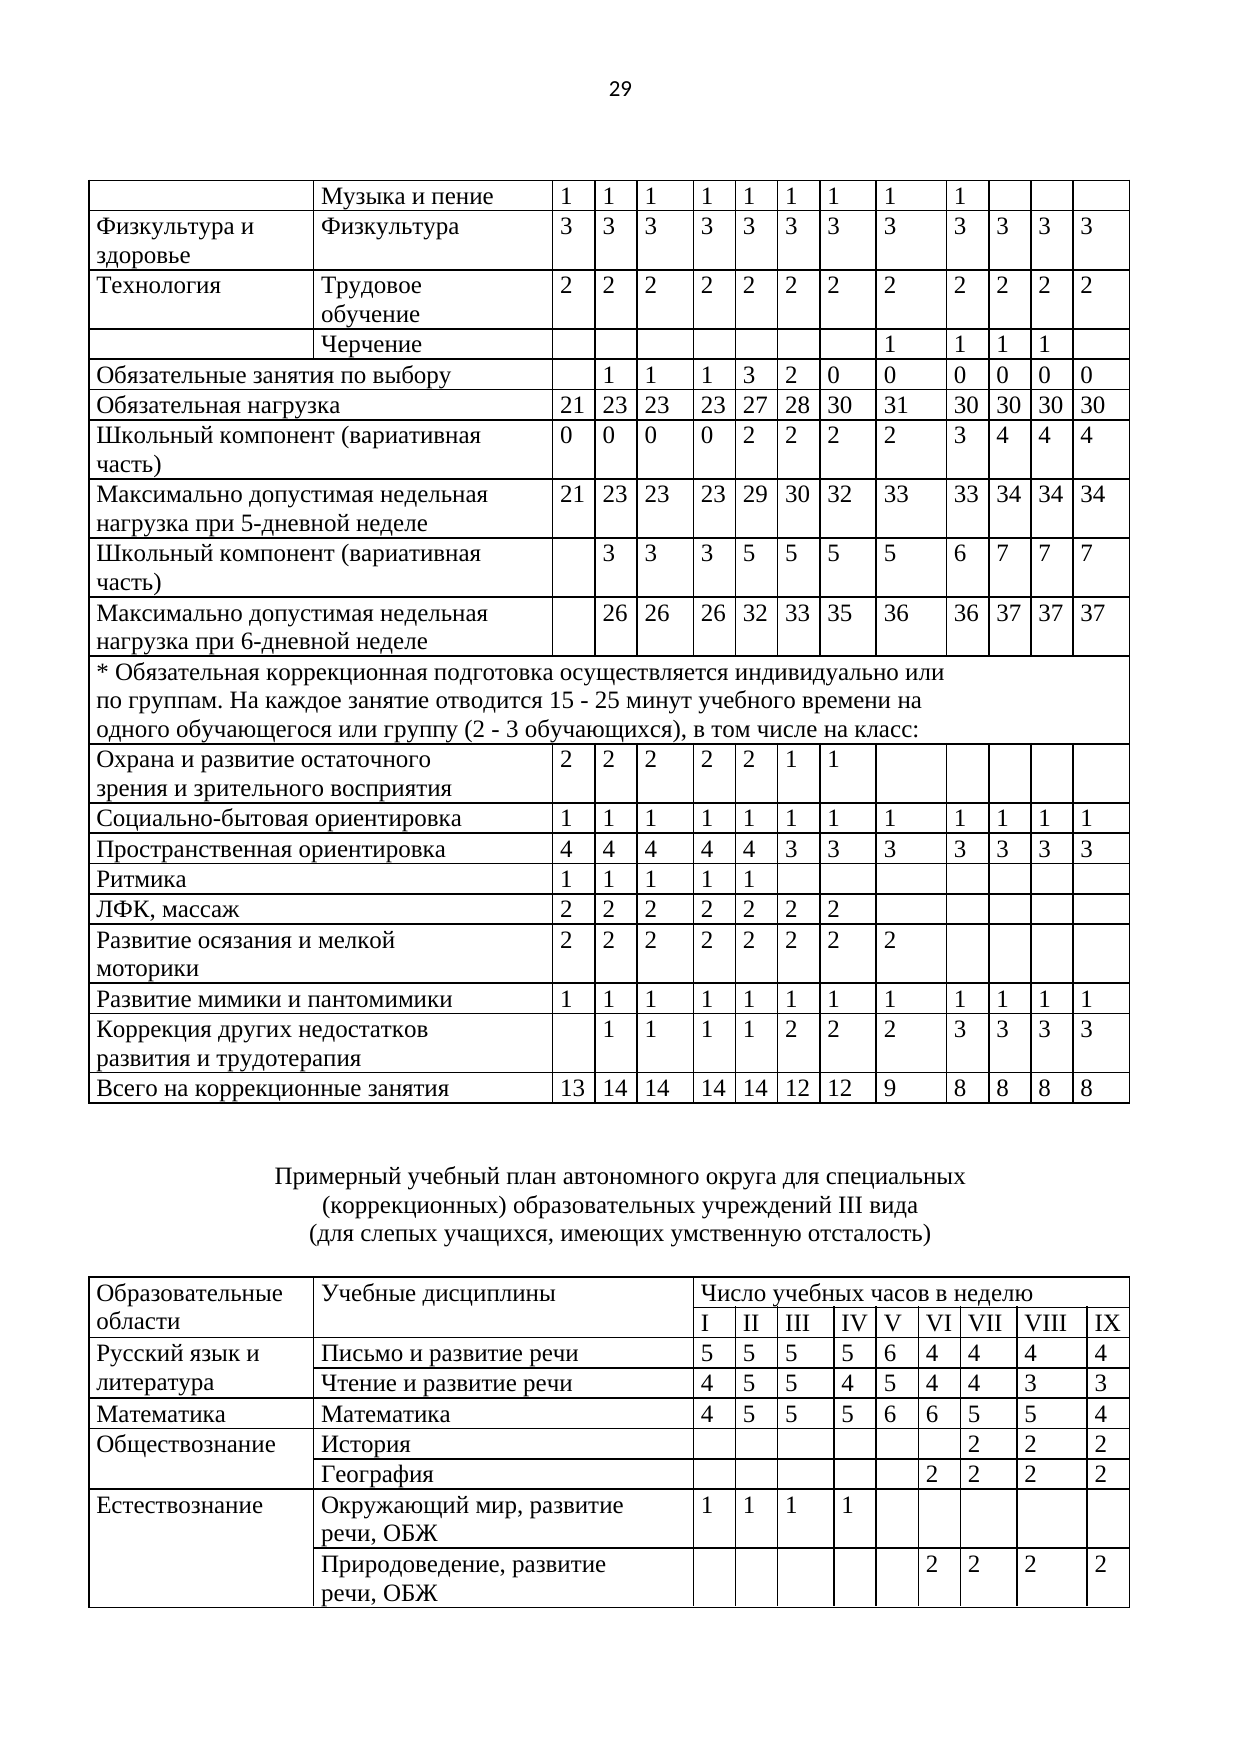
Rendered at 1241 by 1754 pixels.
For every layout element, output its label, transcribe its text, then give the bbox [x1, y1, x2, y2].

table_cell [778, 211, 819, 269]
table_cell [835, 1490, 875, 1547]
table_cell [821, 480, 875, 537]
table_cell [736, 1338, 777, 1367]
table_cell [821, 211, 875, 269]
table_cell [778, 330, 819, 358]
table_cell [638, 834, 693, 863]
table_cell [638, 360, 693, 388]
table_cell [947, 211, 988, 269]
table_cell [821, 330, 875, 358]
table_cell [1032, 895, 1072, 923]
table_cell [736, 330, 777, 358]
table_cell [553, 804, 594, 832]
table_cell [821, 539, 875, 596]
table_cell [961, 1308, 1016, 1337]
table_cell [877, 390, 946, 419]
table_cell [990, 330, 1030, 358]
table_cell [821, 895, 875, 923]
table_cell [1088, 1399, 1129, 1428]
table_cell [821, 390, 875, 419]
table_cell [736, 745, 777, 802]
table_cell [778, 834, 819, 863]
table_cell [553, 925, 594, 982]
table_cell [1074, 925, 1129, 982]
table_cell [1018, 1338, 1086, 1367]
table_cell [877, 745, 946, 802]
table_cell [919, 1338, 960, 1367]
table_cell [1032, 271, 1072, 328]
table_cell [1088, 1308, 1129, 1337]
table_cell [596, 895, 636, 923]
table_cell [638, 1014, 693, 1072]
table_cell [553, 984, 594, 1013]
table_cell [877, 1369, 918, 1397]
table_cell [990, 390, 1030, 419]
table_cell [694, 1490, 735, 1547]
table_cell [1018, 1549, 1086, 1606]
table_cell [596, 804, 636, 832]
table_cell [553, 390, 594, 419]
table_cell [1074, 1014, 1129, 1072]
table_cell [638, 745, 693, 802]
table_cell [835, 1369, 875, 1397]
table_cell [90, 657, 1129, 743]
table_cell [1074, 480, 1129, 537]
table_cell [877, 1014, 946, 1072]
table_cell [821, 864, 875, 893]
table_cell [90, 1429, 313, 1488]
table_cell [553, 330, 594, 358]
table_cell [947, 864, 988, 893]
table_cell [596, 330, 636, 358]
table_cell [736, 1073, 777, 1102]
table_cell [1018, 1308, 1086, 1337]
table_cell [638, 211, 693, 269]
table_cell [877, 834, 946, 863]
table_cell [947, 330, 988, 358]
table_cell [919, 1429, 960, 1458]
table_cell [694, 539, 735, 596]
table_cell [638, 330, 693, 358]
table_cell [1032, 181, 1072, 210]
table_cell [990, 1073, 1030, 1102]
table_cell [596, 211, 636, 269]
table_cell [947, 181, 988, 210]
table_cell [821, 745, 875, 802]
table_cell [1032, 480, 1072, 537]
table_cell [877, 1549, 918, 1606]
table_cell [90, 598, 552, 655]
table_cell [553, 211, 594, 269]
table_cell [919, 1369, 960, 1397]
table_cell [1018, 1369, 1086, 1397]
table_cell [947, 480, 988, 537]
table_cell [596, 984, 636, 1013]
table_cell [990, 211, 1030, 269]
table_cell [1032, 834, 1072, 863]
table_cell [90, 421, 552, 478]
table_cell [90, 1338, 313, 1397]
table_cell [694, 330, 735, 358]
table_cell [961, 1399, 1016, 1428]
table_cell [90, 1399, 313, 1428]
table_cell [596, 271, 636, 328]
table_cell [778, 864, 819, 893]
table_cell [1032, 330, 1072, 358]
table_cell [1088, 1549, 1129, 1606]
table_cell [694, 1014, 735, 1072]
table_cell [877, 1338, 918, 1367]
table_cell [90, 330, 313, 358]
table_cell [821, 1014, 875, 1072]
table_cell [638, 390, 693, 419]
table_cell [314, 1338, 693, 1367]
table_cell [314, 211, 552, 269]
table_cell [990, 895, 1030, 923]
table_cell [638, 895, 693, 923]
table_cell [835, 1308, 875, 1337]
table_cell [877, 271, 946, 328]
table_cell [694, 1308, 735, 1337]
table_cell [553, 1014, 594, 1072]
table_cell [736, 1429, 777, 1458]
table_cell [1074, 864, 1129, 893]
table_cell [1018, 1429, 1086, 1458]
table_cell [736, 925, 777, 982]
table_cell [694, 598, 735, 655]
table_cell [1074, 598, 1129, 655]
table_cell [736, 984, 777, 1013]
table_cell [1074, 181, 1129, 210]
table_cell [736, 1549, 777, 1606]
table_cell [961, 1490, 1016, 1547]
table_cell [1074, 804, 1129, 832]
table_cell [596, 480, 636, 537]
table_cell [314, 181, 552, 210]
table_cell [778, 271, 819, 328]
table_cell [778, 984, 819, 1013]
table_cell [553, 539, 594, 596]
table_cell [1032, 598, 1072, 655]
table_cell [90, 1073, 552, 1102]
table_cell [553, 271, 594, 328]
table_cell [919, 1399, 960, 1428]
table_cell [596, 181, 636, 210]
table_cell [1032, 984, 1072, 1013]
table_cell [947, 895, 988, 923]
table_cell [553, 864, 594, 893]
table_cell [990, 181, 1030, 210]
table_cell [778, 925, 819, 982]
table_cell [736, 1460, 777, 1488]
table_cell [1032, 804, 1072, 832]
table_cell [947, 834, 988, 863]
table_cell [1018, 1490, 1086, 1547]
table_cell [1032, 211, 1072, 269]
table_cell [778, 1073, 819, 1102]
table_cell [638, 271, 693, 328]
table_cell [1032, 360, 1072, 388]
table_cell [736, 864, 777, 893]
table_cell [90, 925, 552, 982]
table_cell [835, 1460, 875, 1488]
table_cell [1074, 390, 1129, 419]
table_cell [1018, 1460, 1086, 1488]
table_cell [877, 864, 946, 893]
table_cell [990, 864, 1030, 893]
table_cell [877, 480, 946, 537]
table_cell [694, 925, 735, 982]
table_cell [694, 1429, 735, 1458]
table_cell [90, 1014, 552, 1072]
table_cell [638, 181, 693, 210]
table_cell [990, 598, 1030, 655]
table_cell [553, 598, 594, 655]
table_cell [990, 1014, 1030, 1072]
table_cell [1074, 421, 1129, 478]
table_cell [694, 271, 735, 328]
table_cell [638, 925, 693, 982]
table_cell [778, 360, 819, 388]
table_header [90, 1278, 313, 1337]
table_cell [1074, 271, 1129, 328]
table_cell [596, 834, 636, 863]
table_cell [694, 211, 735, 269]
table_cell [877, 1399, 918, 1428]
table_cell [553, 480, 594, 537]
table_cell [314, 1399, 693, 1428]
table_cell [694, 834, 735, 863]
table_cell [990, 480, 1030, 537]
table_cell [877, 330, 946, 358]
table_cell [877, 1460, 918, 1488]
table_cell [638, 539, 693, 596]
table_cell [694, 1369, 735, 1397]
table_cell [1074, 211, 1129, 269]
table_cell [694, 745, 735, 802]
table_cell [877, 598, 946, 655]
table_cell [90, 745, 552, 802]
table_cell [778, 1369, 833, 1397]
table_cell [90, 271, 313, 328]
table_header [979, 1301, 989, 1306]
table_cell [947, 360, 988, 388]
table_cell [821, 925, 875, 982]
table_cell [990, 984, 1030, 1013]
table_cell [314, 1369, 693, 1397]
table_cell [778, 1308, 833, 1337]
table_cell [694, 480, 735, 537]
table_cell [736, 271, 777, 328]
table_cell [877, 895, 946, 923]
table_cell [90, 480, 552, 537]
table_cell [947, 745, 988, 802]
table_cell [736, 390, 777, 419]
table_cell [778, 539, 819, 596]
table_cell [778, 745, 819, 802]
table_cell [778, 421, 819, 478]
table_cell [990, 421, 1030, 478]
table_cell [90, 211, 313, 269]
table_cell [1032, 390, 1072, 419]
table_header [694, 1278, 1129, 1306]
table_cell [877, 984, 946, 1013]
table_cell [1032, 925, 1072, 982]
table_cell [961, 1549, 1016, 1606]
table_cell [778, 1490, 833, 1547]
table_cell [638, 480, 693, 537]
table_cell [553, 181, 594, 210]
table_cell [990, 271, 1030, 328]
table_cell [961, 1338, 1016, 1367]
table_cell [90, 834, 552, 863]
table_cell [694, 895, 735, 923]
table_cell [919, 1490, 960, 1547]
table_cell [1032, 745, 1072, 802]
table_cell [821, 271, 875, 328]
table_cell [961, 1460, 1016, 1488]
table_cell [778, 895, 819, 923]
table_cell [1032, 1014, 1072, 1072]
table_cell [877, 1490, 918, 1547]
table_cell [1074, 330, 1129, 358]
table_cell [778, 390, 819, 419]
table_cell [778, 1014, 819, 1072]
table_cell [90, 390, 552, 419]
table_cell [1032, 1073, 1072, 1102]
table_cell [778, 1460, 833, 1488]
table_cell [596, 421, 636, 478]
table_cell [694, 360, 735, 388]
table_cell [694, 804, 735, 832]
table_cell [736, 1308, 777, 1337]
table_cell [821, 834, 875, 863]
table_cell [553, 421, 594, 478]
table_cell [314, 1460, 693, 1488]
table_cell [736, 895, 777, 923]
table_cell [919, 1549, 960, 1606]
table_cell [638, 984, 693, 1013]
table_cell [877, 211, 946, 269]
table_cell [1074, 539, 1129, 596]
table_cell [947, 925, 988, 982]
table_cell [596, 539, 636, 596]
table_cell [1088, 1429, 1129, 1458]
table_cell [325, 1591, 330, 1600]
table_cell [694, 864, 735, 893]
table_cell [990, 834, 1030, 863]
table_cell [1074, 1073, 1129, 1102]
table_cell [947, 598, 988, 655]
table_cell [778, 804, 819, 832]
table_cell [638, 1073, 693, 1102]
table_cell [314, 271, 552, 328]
text Примерный учебный план автономного округа для специальных [89, 1161, 1152, 1190]
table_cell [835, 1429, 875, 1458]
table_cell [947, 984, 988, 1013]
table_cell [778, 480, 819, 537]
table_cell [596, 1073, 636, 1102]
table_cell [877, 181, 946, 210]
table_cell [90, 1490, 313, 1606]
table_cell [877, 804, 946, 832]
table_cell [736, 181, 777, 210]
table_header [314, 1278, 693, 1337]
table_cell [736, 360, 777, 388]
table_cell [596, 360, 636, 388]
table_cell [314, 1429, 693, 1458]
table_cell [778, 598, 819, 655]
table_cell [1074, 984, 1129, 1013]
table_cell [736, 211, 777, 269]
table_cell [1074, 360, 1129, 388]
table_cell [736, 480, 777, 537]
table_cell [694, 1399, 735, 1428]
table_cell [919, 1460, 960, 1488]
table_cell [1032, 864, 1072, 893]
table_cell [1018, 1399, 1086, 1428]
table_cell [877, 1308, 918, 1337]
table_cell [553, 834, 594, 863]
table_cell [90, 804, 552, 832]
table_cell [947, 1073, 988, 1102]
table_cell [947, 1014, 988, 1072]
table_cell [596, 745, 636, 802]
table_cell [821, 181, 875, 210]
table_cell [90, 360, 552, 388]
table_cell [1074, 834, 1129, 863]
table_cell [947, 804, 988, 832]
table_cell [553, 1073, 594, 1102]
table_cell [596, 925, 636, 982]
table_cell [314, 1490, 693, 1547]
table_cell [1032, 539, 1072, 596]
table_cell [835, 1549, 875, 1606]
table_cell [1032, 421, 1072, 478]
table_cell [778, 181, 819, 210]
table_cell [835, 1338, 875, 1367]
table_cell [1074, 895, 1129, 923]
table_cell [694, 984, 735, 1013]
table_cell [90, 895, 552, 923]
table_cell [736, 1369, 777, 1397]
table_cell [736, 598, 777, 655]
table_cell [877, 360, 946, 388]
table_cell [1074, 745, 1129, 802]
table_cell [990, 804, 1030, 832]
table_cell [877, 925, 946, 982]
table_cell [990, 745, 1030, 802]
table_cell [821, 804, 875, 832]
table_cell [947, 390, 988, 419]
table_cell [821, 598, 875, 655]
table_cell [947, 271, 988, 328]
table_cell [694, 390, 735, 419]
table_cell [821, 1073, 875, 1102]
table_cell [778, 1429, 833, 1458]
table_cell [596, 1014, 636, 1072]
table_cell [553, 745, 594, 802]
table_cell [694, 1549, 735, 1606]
text (для слепых учащихся, имеющих умственную отсталость) [89, 1218, 1152, 1247]
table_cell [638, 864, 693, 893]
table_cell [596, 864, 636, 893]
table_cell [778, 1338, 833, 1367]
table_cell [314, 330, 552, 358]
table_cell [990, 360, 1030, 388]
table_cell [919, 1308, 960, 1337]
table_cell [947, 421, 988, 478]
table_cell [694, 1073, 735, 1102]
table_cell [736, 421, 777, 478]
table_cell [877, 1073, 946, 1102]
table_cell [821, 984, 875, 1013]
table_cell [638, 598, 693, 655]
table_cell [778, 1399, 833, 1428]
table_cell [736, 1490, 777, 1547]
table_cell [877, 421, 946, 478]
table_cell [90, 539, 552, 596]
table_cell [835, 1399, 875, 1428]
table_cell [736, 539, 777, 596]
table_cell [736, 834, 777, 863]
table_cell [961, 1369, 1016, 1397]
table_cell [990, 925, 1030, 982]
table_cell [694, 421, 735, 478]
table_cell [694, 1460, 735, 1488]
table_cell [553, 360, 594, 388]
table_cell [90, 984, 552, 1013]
text (коррекционных) образовательных учреждений III вида [89, 1190, 1152, 1218]
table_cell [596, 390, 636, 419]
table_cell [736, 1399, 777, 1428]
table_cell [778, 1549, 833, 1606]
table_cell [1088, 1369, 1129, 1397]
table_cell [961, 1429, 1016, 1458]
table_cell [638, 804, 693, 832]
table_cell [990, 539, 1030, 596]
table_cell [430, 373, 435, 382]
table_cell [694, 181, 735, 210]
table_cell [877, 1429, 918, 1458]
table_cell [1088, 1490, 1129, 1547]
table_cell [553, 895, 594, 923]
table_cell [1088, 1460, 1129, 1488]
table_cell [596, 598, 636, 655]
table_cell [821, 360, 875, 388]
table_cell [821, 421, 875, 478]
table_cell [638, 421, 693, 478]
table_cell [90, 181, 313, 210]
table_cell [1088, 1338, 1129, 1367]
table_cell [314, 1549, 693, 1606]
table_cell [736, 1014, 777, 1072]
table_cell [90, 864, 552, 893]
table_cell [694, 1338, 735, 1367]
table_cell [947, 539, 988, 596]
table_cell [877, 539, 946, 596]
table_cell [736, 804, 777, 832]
